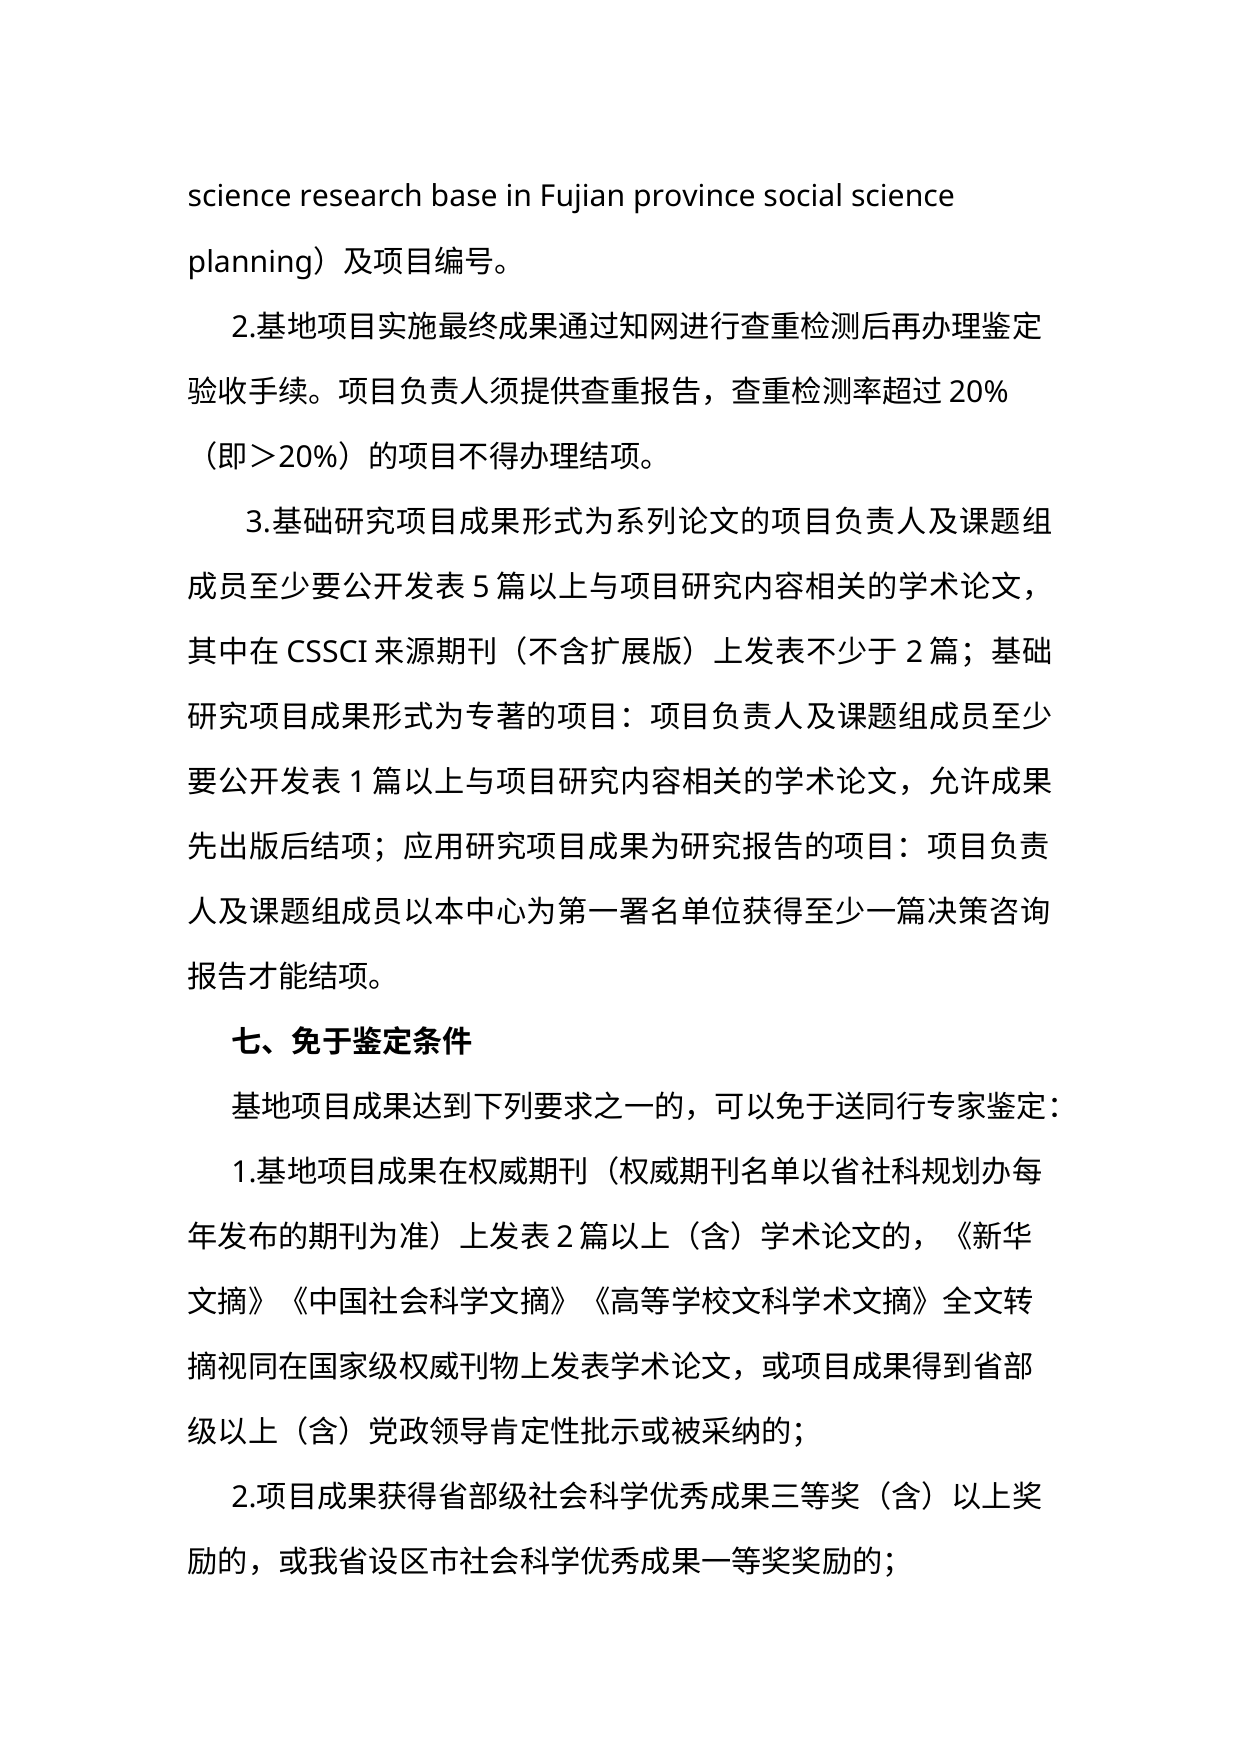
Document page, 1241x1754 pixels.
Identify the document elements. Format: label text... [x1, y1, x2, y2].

text 3.基础研究项目成果形式为系列论文的项目负责人及课题组成员至少要公开发表5篇以上与项目研究内容相关的学术论文，其中在CSSCI来源期刊（不含扩展版）上发表不少于2篇；基础研究项目成果形式为专著的项目：项目负责人及课题组成员至少要公开发表1篇以上与项目研究内容相关的学术论文，允许成果先出版后结项；应用研究项目成果为研究报告的项目：项目负责人及课题组成员以本中心为第一署名单位获得至少一篇决策咨询报告才能结项。 [187, 487, 1053, 1007]
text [187, 162, 1053, 292]
text 2.基地项目实施最终成果通过知网进行查重检测后再办理鉴定验收手续。项目负责人须提供查重报告，查重检测率超过20%（即＞20%）的项目不得办理结项。 [187, 292, 1053, 487]
text 1.基地项目成果在权威期刊（权威期刊名单以省社科规划办每年发布的期刊为准）上发表2篇以上（含）学术论文的，《新华文摘》《中国社会科学文摘》《高等学校文科学术文摘》全文转摘视同在国家级权威刊物上发表学术论文，或项目成果得到省部级以上（含）党政领导肯定性批示或被采纳的； [187, 1137, 1053, 1462]
text 七、免于鉴定条件 [187, 1007, 1053, 1072]
text 2.项目成果获得省部级社会科学优秀成果三等奖（含）以上奖励的，或我省设区市社会科学优秀成果一等奖奖励的； [187, 1462, 1053, 1592]
text 基地项目成果达到下列要求之一的，可以免于送同行专家鉴定： [187, 1072, 1053, 1137]
